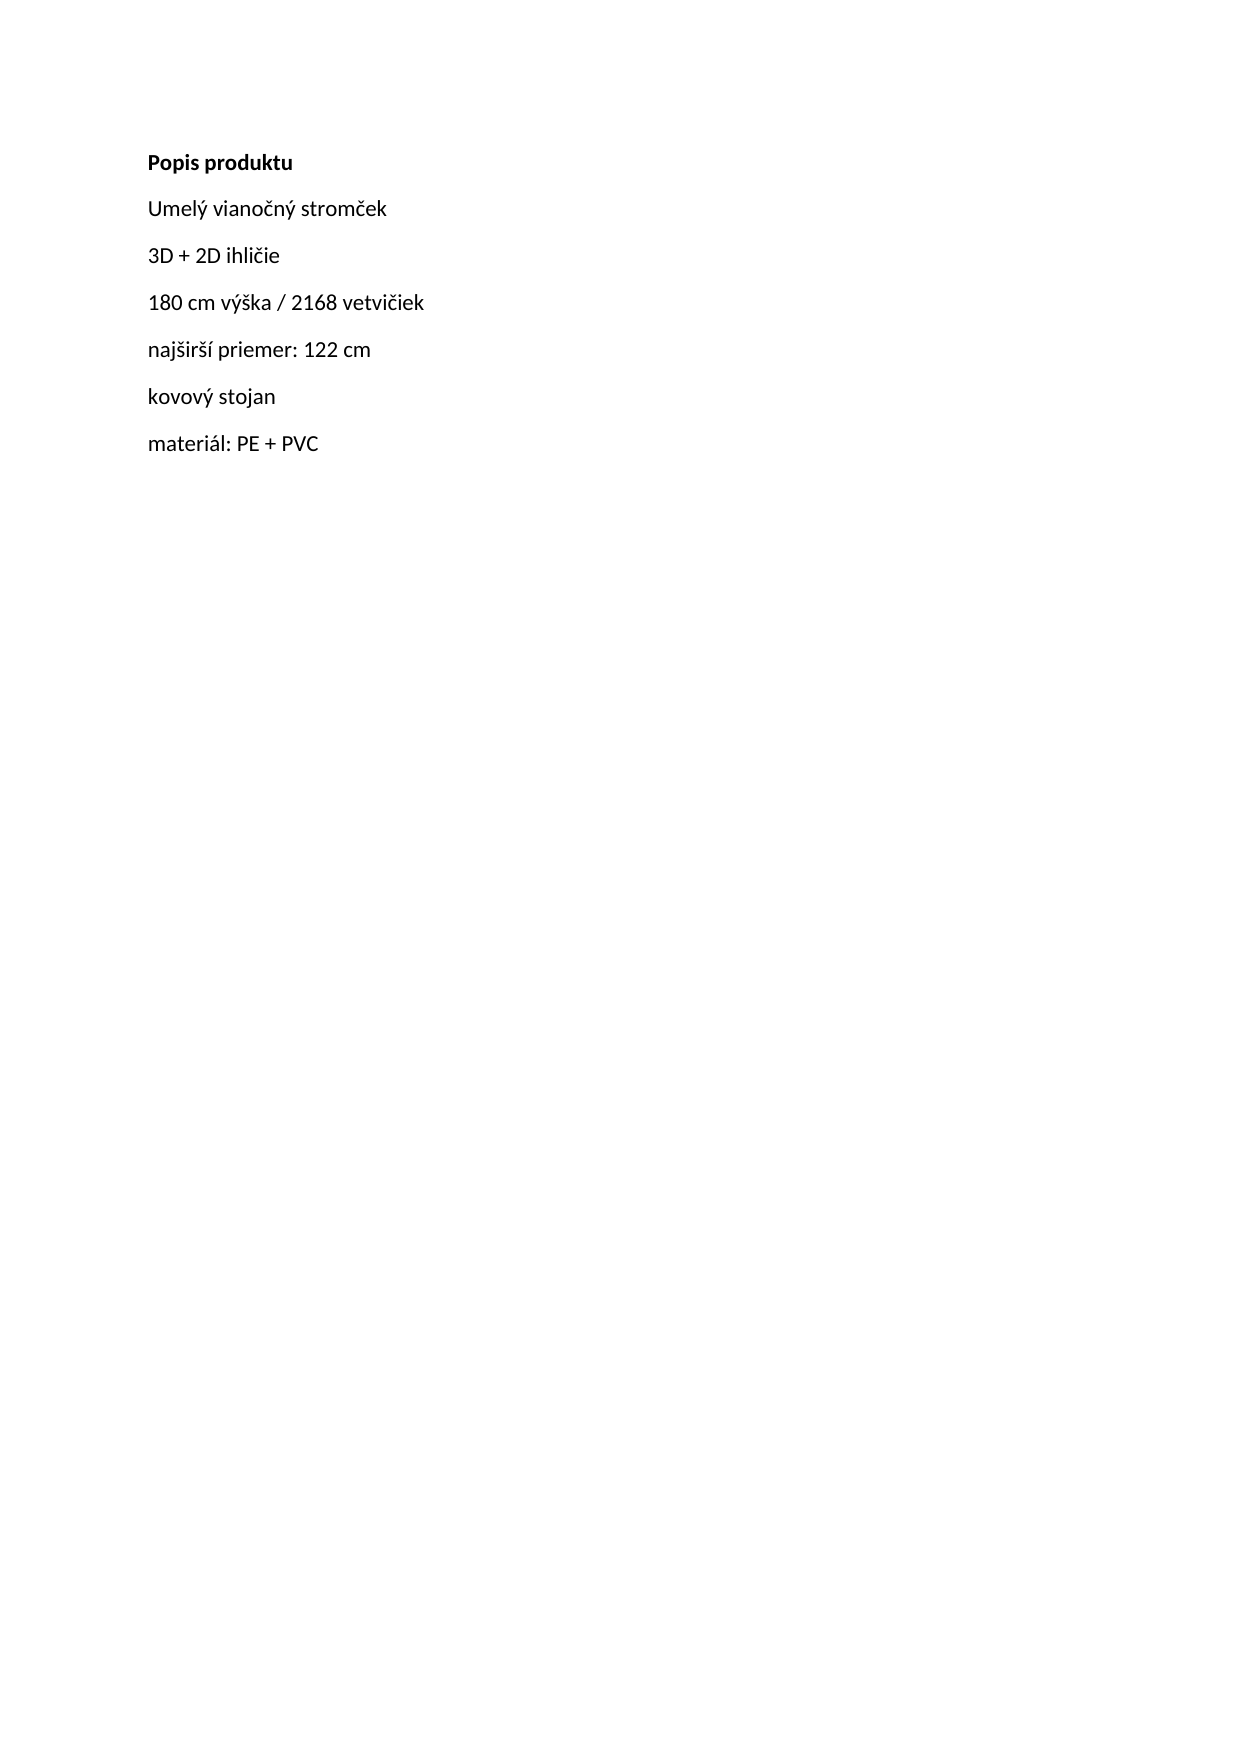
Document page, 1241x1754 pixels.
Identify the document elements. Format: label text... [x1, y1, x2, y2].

text 3D + 2D ihličie [148, 241, 1093, 269]
text 180 cm výška / 2168 vetvičiek [148, 288, 1093, 316]
text materiál: PE + PVC [148, 429, 1093, 457]
text najširší priemer: 122 cm [148, 335, 1093, 363]
text kovový stojan [148, 382, 1093, 410]
text Popis produktu [148, 148, 1093, 176]
text Umelý vianočný stromček [148, 194, 1093, 222]
